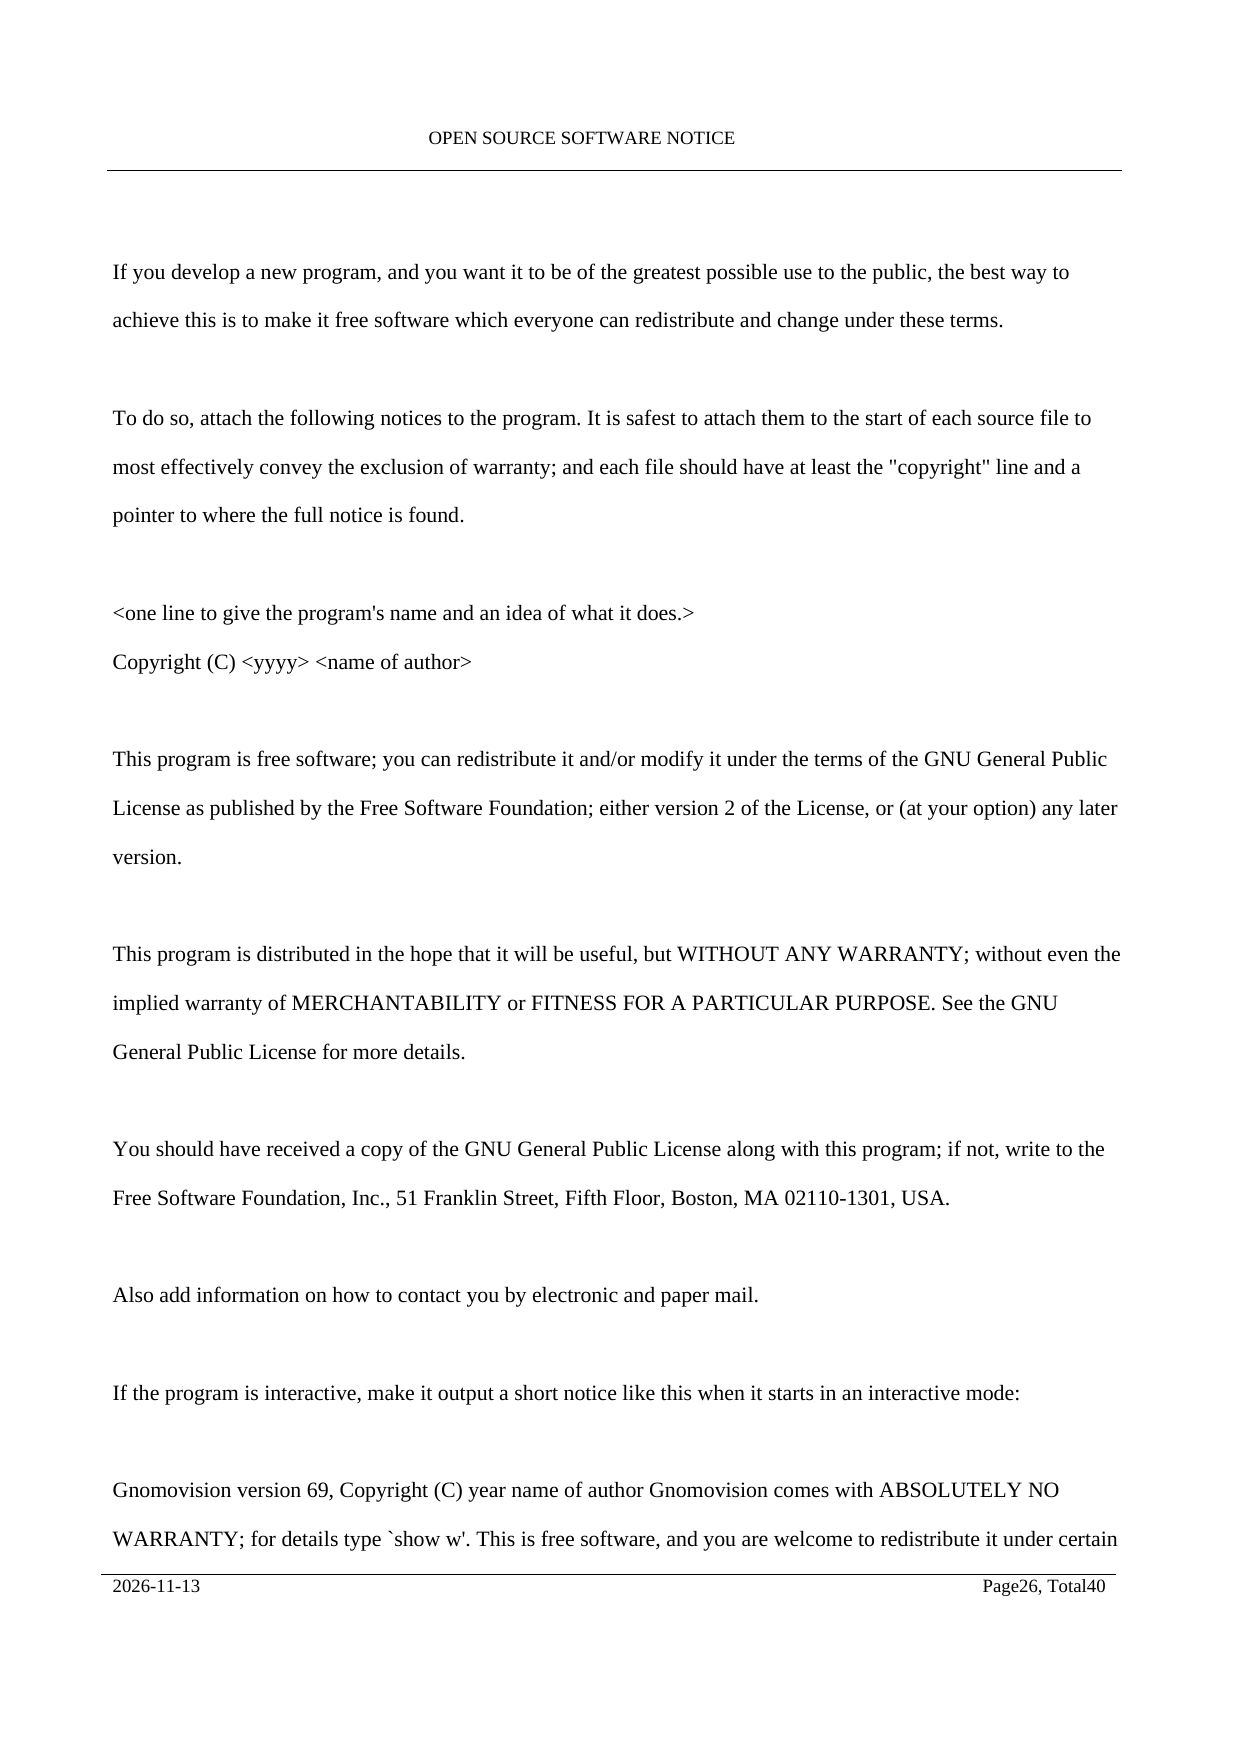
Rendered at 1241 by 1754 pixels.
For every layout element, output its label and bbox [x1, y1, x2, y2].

text [112, 206, 1128, 1555]
